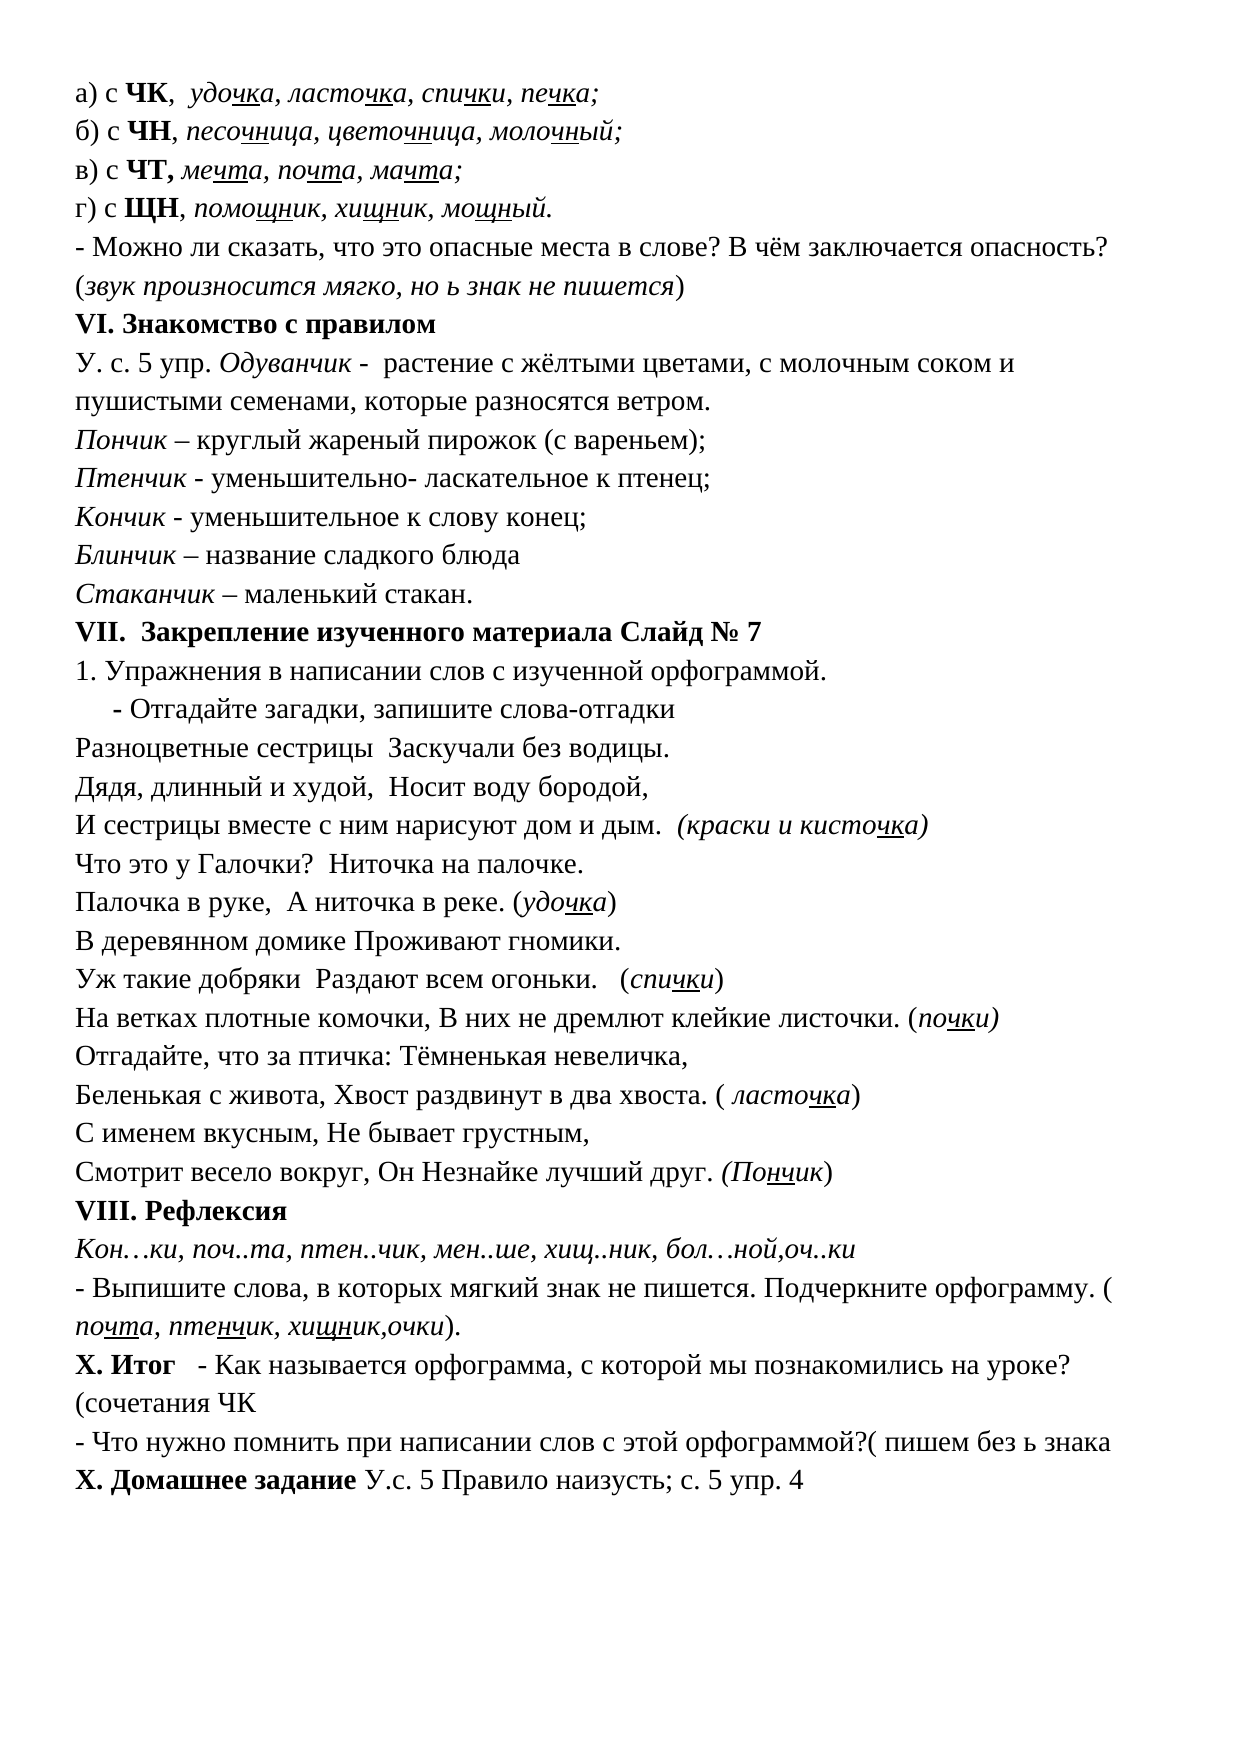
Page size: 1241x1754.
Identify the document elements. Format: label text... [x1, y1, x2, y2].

text VIII. Рефлексия [75, 1193, 1165, 1226]
text Кон…ки, поч..та, птен..чик, мен..ше, хищ..ник, бол…ной,оч..ки [75, 1231, 1165, 1265]
text б) с ЧН, песочница, цветочница, молочный; [75, 113, 1165, 147]
text Кончик - уменьшительное к слову конец; [75, 499, 1165, 532]
text - Что нужно помнить при написании слов с этой орфограммой?( пишем без ь знака [75, 1424, 1165, 1457]
text в) с ЧТ, мечта, почта, мачта; [75, 152, 1165, 186]
text Отгадайте, что за птичка: Тёмненькая невеличка, [75, 1038, 1165, 1072]
text 1. Упражнения в написании слов с изученной орфограммой. [75, 653, 1165, 687]
text Уж такие добряки Раздают всем огоньки. (спички) [75, 961, 1165, 995]
text - Выпишите слова, в которых мягкий знак не пишется. Подчеркните орфограмму. ( почта, птенчик, хищник,очки). [75, 1270, 1165, 1342]
text Беленькая с живота, Хвост раздвинут в два хвоста. ( ласточка) [75, 1077, 1165, 1111]
text Птенчик - уменьшительно- ласкательное к птенец; [75, 460, 1165, 494]
text VI. Знакомство с правилом [75, 306, 1165, 340]
text Дядя, длинный и худой, Носит воду бородой, [75, 769, 1165, 802]
text Смотрит весело вокруг, Он Незнайке лучший друг. (Пончик) [75, 1154, 1165, 1188]
text На ветках плотные комочки, В них не дремлют клейкие листочки. (почки) [75, 1000, 1165, 1033]
text - Можно ли сказать, что это опасные места в слове? В чём заключается опасность? (звук произносится мягко, но ь знак не пишется) [75, 229, 1165, 301]
text Что это у Галочки? Ниточка на палочке. [75, 846, 1165, 879]
text Палочка в руке, А ниточка в реке. (удочка) [75, 884, 1165, 918]
text И сестрицы вместе с ним нарисуют дом и дым. (краски и кисточка) [75, 807, 1165, 841]
text С именем вкусным, Не бывает грустным, [75, 1116, 1165, 1149]
text Блинчик – название сладкого блюда [75, 537, 1165, 571]
text Стаканчик – маленький стакан. [75, 576, 1165, 609]
text VII. Закрепление изученного материала Слайд № 7 [75, 614, 1165, 648]
text В деревянном домике Проживают гномики. [75, 923, 1165, 956]
text г) с ЩН, помощник, хищник, мощный. [75, 191, 1165, 224]
text Х. Итог - Как называется орфограмма, с которой мы познакомились на уроке?(сочетания ЧК [75, 1347, 1165, 1419]
text а) с ЧК, удочка, ласточка, спички, печка; [75, 75, 1165, 108]
text Х. Домашнее задание У.с. 5 Правило наизусть; с. 5 упр. 4 [75, 1462, 1165, 1496]
text Разноцветные сестрицы Заскучали без водицы. [75, 730, 1165, 764]
text - Отгадайте загадки, запишите слова-отгадки [112, 692, 1165, 725]
text У. с. 5 упр. Одуванчик - растение с жёлтыми цветами, с молочным соком и пушистыми семенами, которые разносятся ветром. [75, 345, 1165, 417]
text Пончик – круглый жареный пирожок (с вареньем); [75, 422, 1165, 455]
